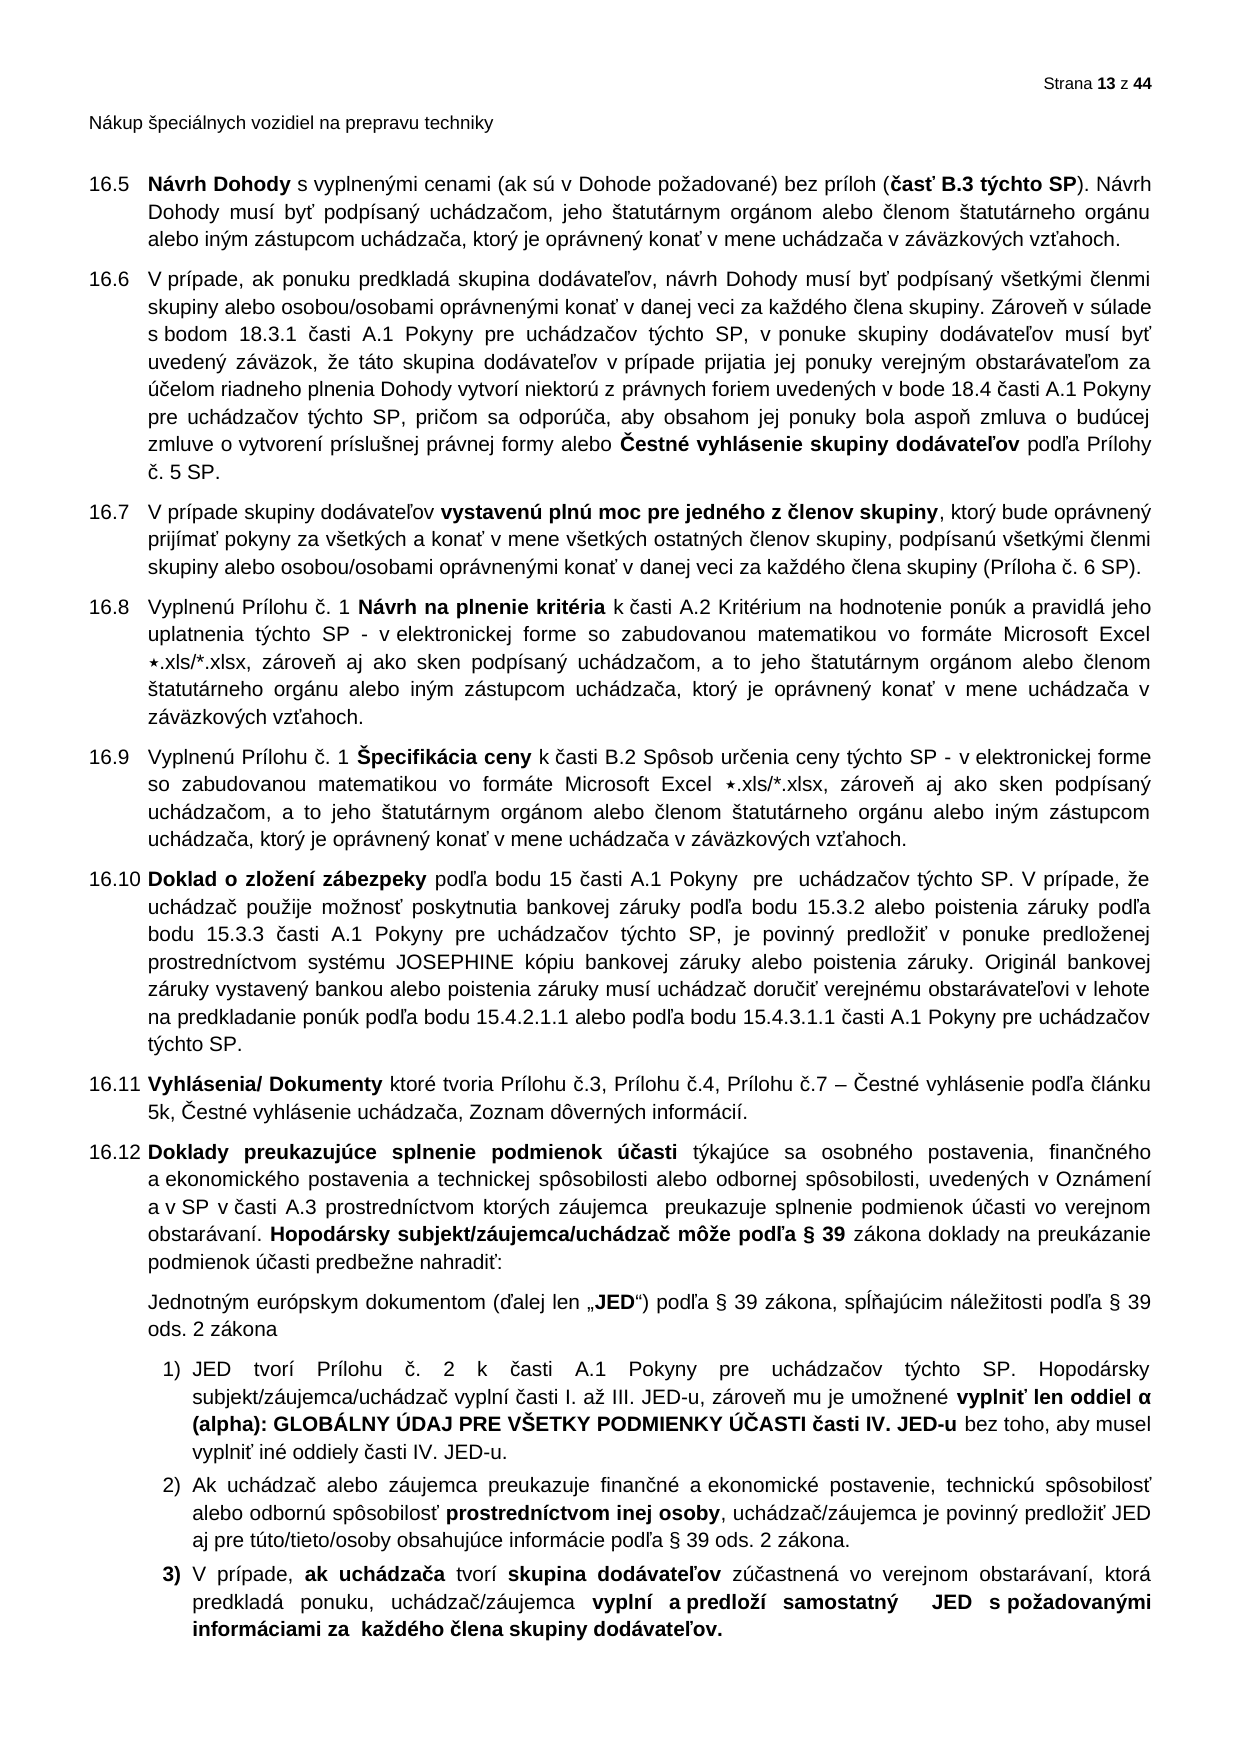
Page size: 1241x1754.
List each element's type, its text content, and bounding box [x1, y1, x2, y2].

list Vyplnenú Prílohu č. 1 Návrh na plnenie kritéria k časti A.2 Kritérium na hodnotenie ponúk a pravidlá jeho uplatnenia týchto SP - v elektronickej forme so zabudovanou matematikou vo formáte Microsoft Excel ٭.xls/*.xlsx, zároveň aj ako sken podpísaný uchádzačom, a to jeho štatutárnym orgánom alebo členom štatutárneho orgánu alebo iným zástupcom uchádzača, ktorý je oprávnený konať v mene uchádzača v záväzkových vzťahoch. [89, 594, 1152, 728]
text Jednotným európskym dokumentom (ďalej len „JED“) podľa § 39 zákona, spĺňajúcim náležitosti podľa § 39 ods. 2 zákona [148, 1289, 1152, 1341]
list V prípade, ak ponuku predkladá skupina dodávateľov, návrh Dohody musí byť podpísaný všetkými členmi skupiny alebo osobou/osobami oprávnenými konať v danej veci za každého člena skupiny. Zároveň v súlade s bodom 18.3.1 časti A.1 Pokyny pre uchádzačov týchto SP, v ponuke skupiny dodávateľov musí byť uvedený záväzok, že táto skupina dodávateľov v prípade prijatia jej ponuky verejným obstarávateľom za účelom riadneho plnenia Dohody vytvorí niektorú z právnych foriem uvedených v bode 18.4 časti A.1 Pokyny pre uchádzačov týchto SP, pričom sa odporúča, aby obsahom jej ponuky bola aspoň zmluva o budúcej zmluve o vytvorení príslušnej právnej formy alebo Čestné vyhlásenie skupiny dodávateľov podľa Prílohy č. 5 SP. [89, 267, 1152, 483]
list V prípade skupiny dodávateľov vystavenú plnú moc pre jedného z členov skupiny, ktorý bude oprávnený prijímať pokyny za všetkých a konať v mene všetkých ostatných členov skupiny, podpísanú všetkými členmi skupiny alebo osobou/osobami oprávnenými konať v danej veci za každého člena skupiny (Príloha č. 6 SP). [89, 499, 1152, 578]
list Doklad o zložení zábezpeky podľa bodu 15 časti A.1 Pokyny pre uchádzačov týchto SP. V prípade, že uchádzač použije možnosť poskytnutia bankovej záruky podľa bodu 15.3.2 alebo poistenia záruky podľa bodu 15.3.3 časti A.1 Pokyny pre uchádzačov týchto SP, je povinný predložiť v ponuke predloženej prostredníctvom systému JOSEPHINE kópiu bankovej záruky alebo poistenia záruky. Originál bankovej záruky vystavený bankou alebo poistenia záruky musí uchádzač doručiť verejnému obstarávateľovi v lehote na predkladanie ponúk podľa bodu 15.4.2.1.1 alebo podľa bodu 15.4.3.1.1 časti A.1 Pokyny pre uchádzačov týchto SP. [89, 867, 1152, 1056]
list Vyplnenú Prílohu č. 1 Špecifikácia ceny k časti B.2 Spôsob určenia ceny týchto SP - v elektronickej forme so zabudovanou matematikou vo formáte Microsoft Excel ٭.xls/*.xlsx, zároveň aj ako sken podpísaný uchádzačom, a to jeho štatutárnym orgánom alebo členom štatutárneho orgánu alebo iným zástupcom uchádzača, ktorý je oprávnený konať v mene uchádzača v záväzkových vzťahoch. [89, 744, 1152, 851]
list JED tvorí Prílohu č. 2 k časti A.1 Pokyny pre uchádzačov týchto SP. Hopodársky subjekt/záujemca/uchádzač vyplní časti I. až III. JED-u, zároveň mu je umožnené vyplniť len oddiel α (alpha): GLOBÁLNY ÚDAJ PRE VŠETKY PODMIENKY ÚČASTI časti IV. JED-u bez toho, aby musel vyplniť iné oddiely časti IV. JED-u. [162, 1357, 1152, 1463]
list Ak uchádzač alebo záujemca preukazuje finančné a ekonomické postavenie, technickú spôsobilosť alebo odbornú spôsobilosť prostredníctvom inej osoby, uchádzač/záujemca je povinný predložiť JED aj pre túto/tieto/osoby obsahujúce informácie podľa § 39 ods. 2 zákona. [162, 1473, 1152, 1552]
list V prípade, ak uchádzača tvorí skupina dodávateľov zúčastnená vo verejnom obstarávaní, ktorá predkladá ponuku, uchádzač/záujemca vyplní a predloží samostatný JED s požadovanými informáciami za každého člena skupiny dodávateľov. [162, 1562, 1152, 1641]
list Doklady preukazujúce splnenie podmienok účasti týkajúce sa osobného postavenia, finančného a ekonomického postavenia a technickej spôsobilosti alebo odbornej spôsobilosti, uvedených v Oznámení a v SP v časti A.3 prostredníctvom ktorých záujemca preukazuje splnenie podmienok účasti vo verejnom obstarávaní. Hopodársky subjekt/záujemca/uchádzač môže podľa § 39 zákona doklady na preukázanie podmienok účasti predbežne nahradiť: [89, 1139, 1152, 1273]
list Vyhlásenia/ Dokumenty ktoré tvoria Prílohu č.3, Prílohu č.4, Prílohu č.7 – Čestné vyhlásenie podľa článku 5k, Čestné vyhlásenie uchádzača, Zoznam dôverných informácií. [89, 1072, 1152, 1123]
list Návrh Dohody s vyplnenými cenami (ak sú v Dohode požadované) bez príloh (časť B.3 týchto SP). Návrh Dohody musí byť podpísaný uchádzačom, jeho štatutárnym orgánom alebo členom štatutárneho orgánu alebo iným zástupcom uchádzača, ktorý je oprávnený konať v mene uchádzača v záväzkových vzťahoch. [89, 172, 1152, 251]
